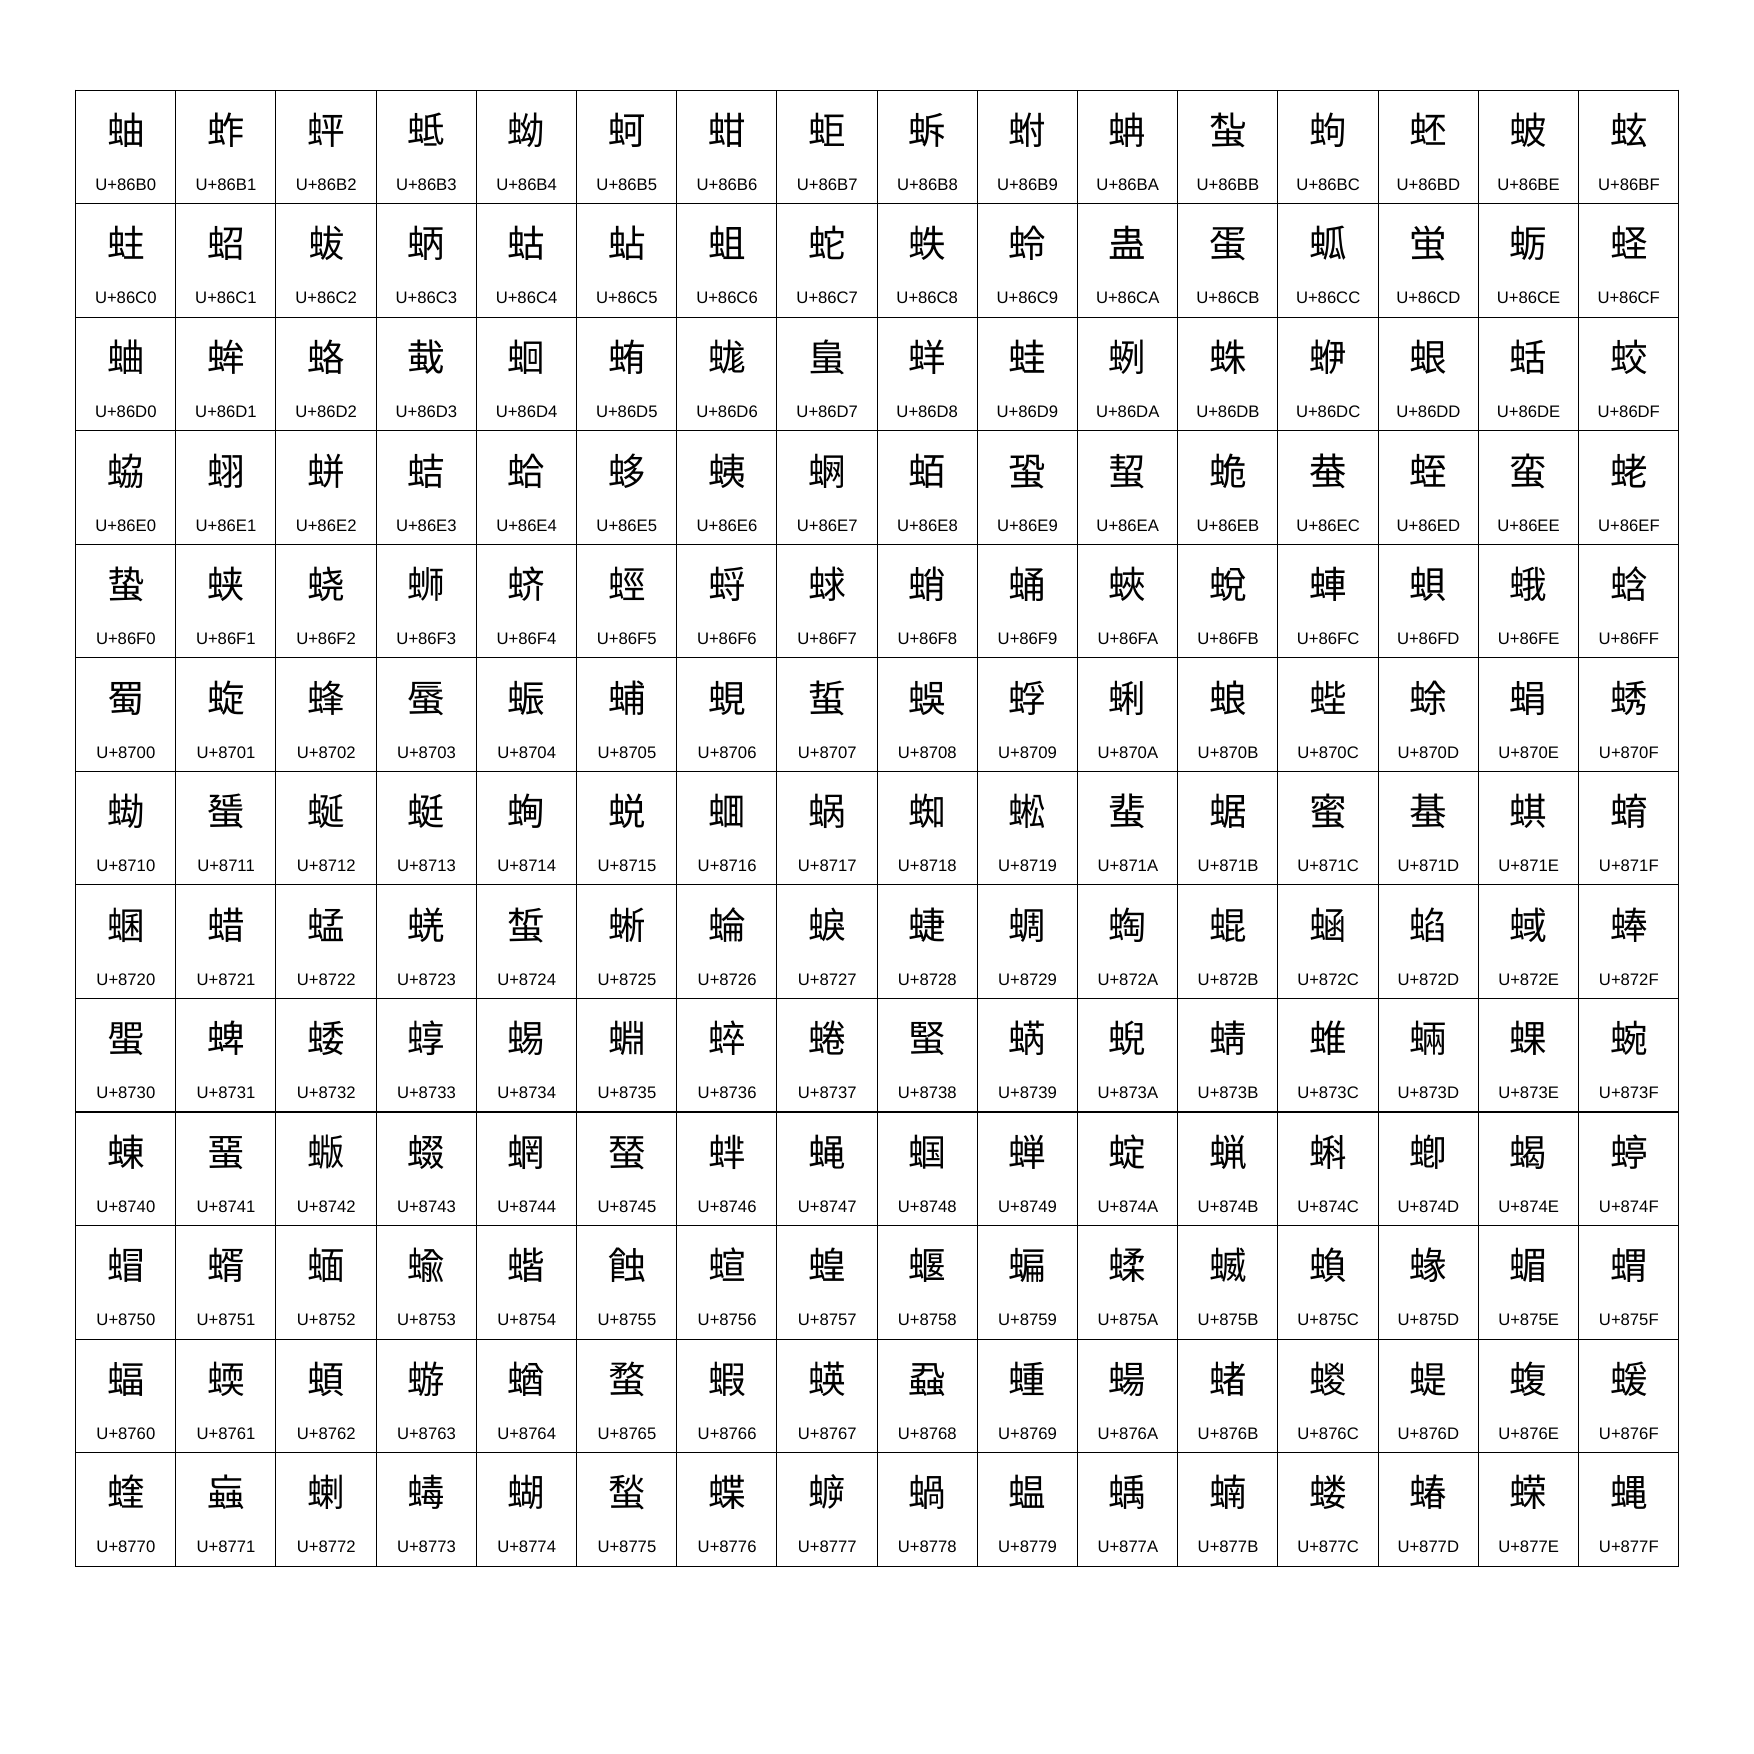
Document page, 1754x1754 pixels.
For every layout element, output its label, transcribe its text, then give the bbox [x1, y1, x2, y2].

table_cell 蛍 U+86CD [1379, 204, 1478, 317]
table_cell 蜸 U+8738 [878, 999, 977, 1111]
table_cell 蚻 U+86BB [1178, 91, 1277, 203]
table_cell 蛫 U+86EB [1178, 431, 1277, 544]
table_cell 蝠 U+8760 [76, 1340, 175, 1452]
table_cell 蝮 U+876E [1479, 1340, 1578, 1452]
table_cell 蛘 U+86D8 [878, 318, 977, 430]
table_cell 蝧 U+8767 [777, 1340, 877, 1452]
table_cell 蝸 U+8778 [878, 1453, 977, 1566]
table_cell 蝖 U+8756 [677, 1226, 776, 1338]
table_cell 蝌 U+874C [1278, 1113, 1378, 1225]
table_cell 蛱 U+86F1 [176, 545, 275, 657]
table_cell 蜚 U+871A [1078, 772, 1177, 884]
table_cell 蚹 U+86B9 [978, 91, 1077, 203]
table_cell 蜫 U+872B [1178, 885, 1277, 998]
table_cell 蜑 U+8711 [176, 772, 275, 884]
table_cell 蛀 U+86C0 [76, 204, 175, 317]
table_cell 蛠 U+86E0 [76, 431, 175, 544]
table_cell 蛄 U+86C4 [477, 204, 576, 317]
table_cell 蝨 U+8768 [878, 1340, 977, 1452]
table_cell 蝉 U+8749 [978, 1113, 1077, 1225]
table_cell 蜦 U+8726 [677, 885, 776, 998]
table_cell 蜹 U+8739 [978, 999, 1077, 1111]
table_cell 蛋 U+86CB [1178, 204, 1277, 317]
table_cell 蜘 U+8718 [878, 772, 977, 884]
table_cell 蛏 U+86CF [1579, 204, 1678, 317]
table_cell 蜂 U+8702 [276, 658, 376, 771]
table_cell 蜧 U+8727 [777, 885, 877, 998]
table_cell 蝫 U+876B [1178, 1340, 1277, 1452]
table_cell 蛊 U+86CA [1078, 204, 1177, 317]
table_cell 蝍 U+874D [1379, 1113, 1478, 1225]
table_cell 蛒 U+86D2 [276, 318, 376, 430]
table_cell 蝪 U+876A [1078, 1340, 1177, 1452]
table_cell 蛥 U+86E5 [577, 431, 676, 544]
table_cell 蜓 U+8713 [377, 772, 476, 884]
table_cell 蜁 U+8701 [176, 658, 275, 771]
table_cell 蛶 U+86F6 [677, 545, 776, 657]
table_cell 蜩 U+8729 [978, 885, 1077, 998]
table_cell 蜀 U+8700 [76, 658, 175, 771]
table_cell 蝵 U+8775 [577, 1453, 676, 1566]
table_cell 蚽 U+86BD [1379, 91, 1478, 203]
table_cell 蛐 U+86D0 [76, 318, 175, 430]
table_cell 蝔 U+8754 [477, 1226, 576, 1338]
table_cell 蜼 U+873C [1278, 999, 1378, 1111]
table_cell 蜮 U+872E [1479, 885, 1578, 998]
table_cell 蚸 U+86B8 [878, 91, 977, 203]
table_cell 蜻 U+873B [1178, 999, 1277, 1111]
table_cell 蝎 U+874E [1479, 1113, 1578, 1225]
table_cell 蛈 U+86C8 [878, 204, 977, 317]
table_cell 蛹 U+86F9 [978, 545, 1077, 657]
table_cell 蜣 U+8723 [377, 885, 476, 998]
table_cell 蜃 U+8703 [377, 658, 476, 771]
table_cell 蝀 U+8740 [76, 1113, 175, 1225]
table_cell 蜊 U+870A [1078, 658, 1177, 771]
table_cell 蝩 U+8769 [978, 1340, 1077, 1452]
table_cell 蝄 U+8744 [477, 1113, 576, 1225]
table_cell 蝶 U+8776 [677, 1453, 776, 1566]
table_cell 蝼 U+877C [1278, 1453, 1378, 1566]
table_cell 蛞 U+86DE [1479, 318, 1578, 430]
table_cell 蜲 U+8732 [276, 999, 376, 1111]
table_cell 蛬 U+86EC [1278, 431, 1378, 544]
table_cell 蝕 U+8755 [577, 1226, 676, 1338]
table_cell 蛙 U+86D9 [978, 318, 1077, 430]
table_cell 蜄 U+8704 [477, 658, 576, 771]
table_cell 蛤 U+86E4 [477, 431, 576, 544]
table_cell 蛾 U+86FE [1479, 545, 1578, 657]
table_cell 蛝 U+86DD [1379, 318, 1478, 430]
table_cell 蜤 U+8724 [477, 885, 576, 998]
table_cell 蝆 U+8746 [677, 1113, 776, 1225]
table_cell 蝷 U+8777 [777, 1453, 877, 1566]
table_cell 蜔 U+8714 [477, 772, 576, 884]
table_cell 蝦 U+8766 [677, 1340, 776, 1452]
table_cell 蚺 U+86BA [1078, 91, 1177, 203]
table_cell 蚲 U+86B2 [276, 91, 376, 203]
table_cell 蛷 U+86F7 [777, 545, 877, 657]
table_cell 蛚 U+86DA [1078, 318, 1177, 430]
table_cell 蜇 U+8707 [777, 658, 877, 771]
table_cell 蛸 U+86F8 [878, 545, 977, 657]
table_cell 蛔 U+86D4 [477, 318, 576, 430]
table_cell 蝿 U+877F [1579, 1453, 1678, 1566]
table_cell 蜛 U+871B [1178, 772, 1277, 884]
table_cell 蚱 U+86B1 [176, 91, 275, 203]
table_cell 蝺 U+877A [1078, 1453, 1177, 1566]
table_cell 蝈 U+8748 [878, 1113, 977, 1225]
table_cell 蜠 U+8720 [76, 885, 175, 998]
table_cell 蜺 U+873A [1078, 999, 1177, 1111]
table_cell 蛉 U+86C9 [978, 204, 1077, 317]
table_cell 蝐 U+8750 [76, 1226, 175, 1338]
table_cell 蜪 U+872A [1078, 885, 1177, 998]
table_cell 蜍 U+870D [1379, 658, 1478, 771]
table_cell 蛃 U+86C3 [377, 204, 476, 317]
table_cell 蝹 U+8779 [978, 1453, 1077, 1566]
table_cell 蝁 U+8741 [176, 1113, 275, 1225]
table_cell 蝰 U+8770 [76, 1453, 175, 1566]
table_cell 蜕 U+8715 [577, 772, 676, 884]
table_cell 蚰 U+86B0 [76, 91, 175, 203]
table_cell 蛟 U+86DF [1579, 318, 1678, 430]
table_cell 蛆 U+86C6 [677, 204, 776, 317]
table_cell 蛰 U+86F0 [76, 545, 175, 657]
table_cell 蜆 U+8706 [677, 658, 776, 771]
table_cell 蜿 U+873F [1579, 999, 1678, 1111]
table_cell 蜅 U+8705 [577, 658, 676, 771]
table_cell 蝤 U+8764 [477, 1340, 576, 1452]
table_cell 蜏 U+870F [1579, 658, 1678, 771]
table_cell 蛇 U+86C7 [777, 204, 877, 317]
table_cell 蝱 U+8771 [176, 1453, 275, 1566]
table_cell 蝟 U+875F [1579, 1226, 1678, 1338]
table_cell 蛧 U+86E7 [777, 431, 877, 544]
table_cell 蜒 U+8712 [276, 772, 376, 884]
table_cell 蝡 U+8761 [176, 1340, 275, 1452]
table_cell 蝢 U+8762 [276, 1340, 376, 1452]
table_cell 蛗 U+86D7 [777, 318, 877, 430]
table_cell 蚳 U+86B3 [377, 91, 476, 203]
table_cell 蛺 U+86FA [1078, 545, 1177, 657]
table_cell 蝘 U+8758 [878, 1226, 977, 1338]
table_cell 蝾 U+877E [1479, 1453, 1578, 1566]
table_cell 蝬 U+876C [1278, 1340, 1378, 1452]
table_cell 蝭 U+876D [1379, 1340, 1478, 1452]
table_cell 蝃 U+8743 [377, 1113, 476, 1225]
table_cell 蛿 U+86FF [1579, 545, 1678, 657]
table_cell 蛮 U+86EE [1479, 431, 1578, 544]
table_cell 蛩 U+86E9 [978, 431, 1077, 544]
table_cell 蜳 U+8733 [377, 999, 476, 1111]
table_cell 蜭 U+872D [1379, 885, 1478, 998]
table_cell 蜋 U+870B [1178, 658, 1277, 771]
table_cell 蜈 U+8708 [878, 658, 977, 771]
table_cell 蛨 U+86E8 [878, 431, 977, 544]
table_cell 蛻 U+86FB [1178, 545, 1277, 657]
table_cell 蜞 U+871E [1479, 772, 1578, 884]
table_cell 蛁 U+86C1 [176, 204, 275, 317]
table_cell 蛭 U+86ED [1379, 431, 1478, 544]
table_cell 蝂 U+8742 [276, 1113, 376, 1225]
table_cell 蝋 U+874B [1178, 1113, 1277, 1225]
table_cell 蝇 U+8747 [777, 1113, 877, 1225]
table_cell 蛽 U+86FD [1379, 545, 1478, 657]
table_cell 蝻 U+877B [1178, 1453, 1277, 1566]
table_cell 蛦 U+86E6 [677, 431, 776, 544]
table_cell 蛡 U+86E1 [176, 431, 275, 544]
table_cell 蝙 U+8759 [978, 1226, 1077, 1338]
table_cell 蜥 U+8725 [577, 885, 676, 998]
table_cell 蝝 U+875D [1379, 1226, 1478, 1338]
table_cell 蜴 U+8734 [477, 999, 576, 1111]
table_cell 蝣 U+8763 [377, 1340, 476, 1452]
table_cell 蛴 U+86F4 [477, 545, 576, 657]
table_cell 蜐 U+8710 [76, 772, 175, 884]
table_cell 蝥 U+8765 [577, 1340, 676, 1452]
table_cell 蛓 U+86D3 [377, 318, 476, 430]
table_cell 蝲 U+8772 [276, 1453, 376, 1566]
table_cell 蚿 U+86BF [1579, 91, 1678, 203]
table_cell 蝜 U+875C [1278, 1226, 1378, 1338]
table_cell 蜢 U+8722 [276, 885, 376, 998]
table_cell 蝛 U+875B [1178, 1226, 1277, 1338]
table_cell 蜯 U+872F [1579, 885, 1678, 998]
table_cell 蛵 U+86F5 [577, 545, 676, 657]
table_cell 蛼 U+86FC [1278, 545, 1378, 657]
table_cell 蛕 U+86D5 [577, 318, 676, 430]
table_cell 蚾 U+86BE [1479, 91, 1578, 203]
table_cell 蜜 U+871C [1278, 772, 1378, 884]
table_cell 蝓 U+8753 [377, 1226, 476, 1338]
table_cell 蝴 U+8774 [477, 1453, 576, 1566]
table_cell 蛯 U+86EF [1579, 431, 1678, 544]
table_cell 蜉 U+8709 [978, 658, 1077, 771]
table_cell 蝅 U+8745 [577, 1113, 676, 1225]
table_cell 蛂 U+86C2 [276, 204, 376, 317]
table_cell 蛣 U+86E3 [377, 431, 476, 544]
table_cell 蜙 U+8719 [978, 772, 1077, 884]
table_cell 蛌 U+86CC [1278, 204, 1378, 317]
table_cell 蝳 U+8773 [377, 1453, 476, 1566]
table_cell 蛜 U+86DC [1278, 318, 1378, 430]
table_cell 蛢 U+86E2 [276, 431, 376, 544]
table_cell 蜬 U+872C [1278, 885, 1378, 998]
table_cell 蝚 U+875A [1078, 1226, 1177, 1338]
table_cell 蛛 U+86DB [1178, 318, 1277, 430]
table_cell 蜖 U+8716 [677, 772, 776, 884]
table_cell 蛖 U+86D6 [677, 318, 776, 430]
table_cell 蝑 U+8751 [176, 1226, 275, 1338]
table_cell 蛑 U+86D1 [176, 318, 275, 430]
table_cell 蜵 U+8735 [577, 999, 676, 1111]
table_cell 蜾 U+873E [1479, 999, 1578, 1111]
table_cell 蜽 U+873D [1379, 999, 1478, 1111]
table_cell 蜶 U+8736 [677, 999, 776, 1111]
table_cell 蜟 U+871F [1579, 772, 1678, 884]
table_cell 蜝 U+871D [1379, 772, 1478, 884]
table_cell 蜗 U+8717 [777, 772, 877, 884]
table_cell 蚶 U+86B6 [677, 91, 776, 203]
table_cell 蝒 U+8752 [276, 1226, 376, 1338]
table_cell 蝗 U+8757 [777, 1226, 877, 1338]
table_cell 蜡 U+8721 [176, 885, 275, 998]
table_cell 蛅 U+86C5 [577, 204, 676, 317]
table_cell 蛳 U+86F3 [377, 545, 476, 657]
table_cell 蛪 U+86EA [1078, 431, 1177, 544]
table_cell 蜨 U+8728 [878, 885, 977, 998]
table_cell 蚼 U+86BC [1278, 91, 1378, 203]
table_cell 蝞 U+875E [1479, 1226, 1578, 1338]
table_cell 蚴 U+86B4 [477, 91, 576, 203]
table_cell 蜎 U+870E [1479, 658, 1578, 771]
table_cell 蝊 U+874A [1078, 1113, 1177, 1225]
table_cell 蝽 U+877D [1379, 1453, 1478, 1566]
table_cell 蜰 U+8730 [76, 999, 175, 1111]
table_cell 蜷 U+8737 [777, 999, 877, 1111]
table_cell 蚵 U+86B5 [577, 91, 676, 203]
table_cell 蝯 U+876F [1579, 1340, 1678, 1452]
table_cell 蜌 U+870C [1278, 658, 1378, 771]
table_cell 蛲 U+86F2 [276, 545, 376, 657]
table_cell 蚷 U+86B7 [777, 91, 877, 203]
table_cell 蛎 U+86CE [1479, 204, 1578, 317]
table_cell 蜱 U+8731 [176, 999, 275, 1111]
table_cell 蝏 U+874F [1579, 1113, 1678, 1225]
